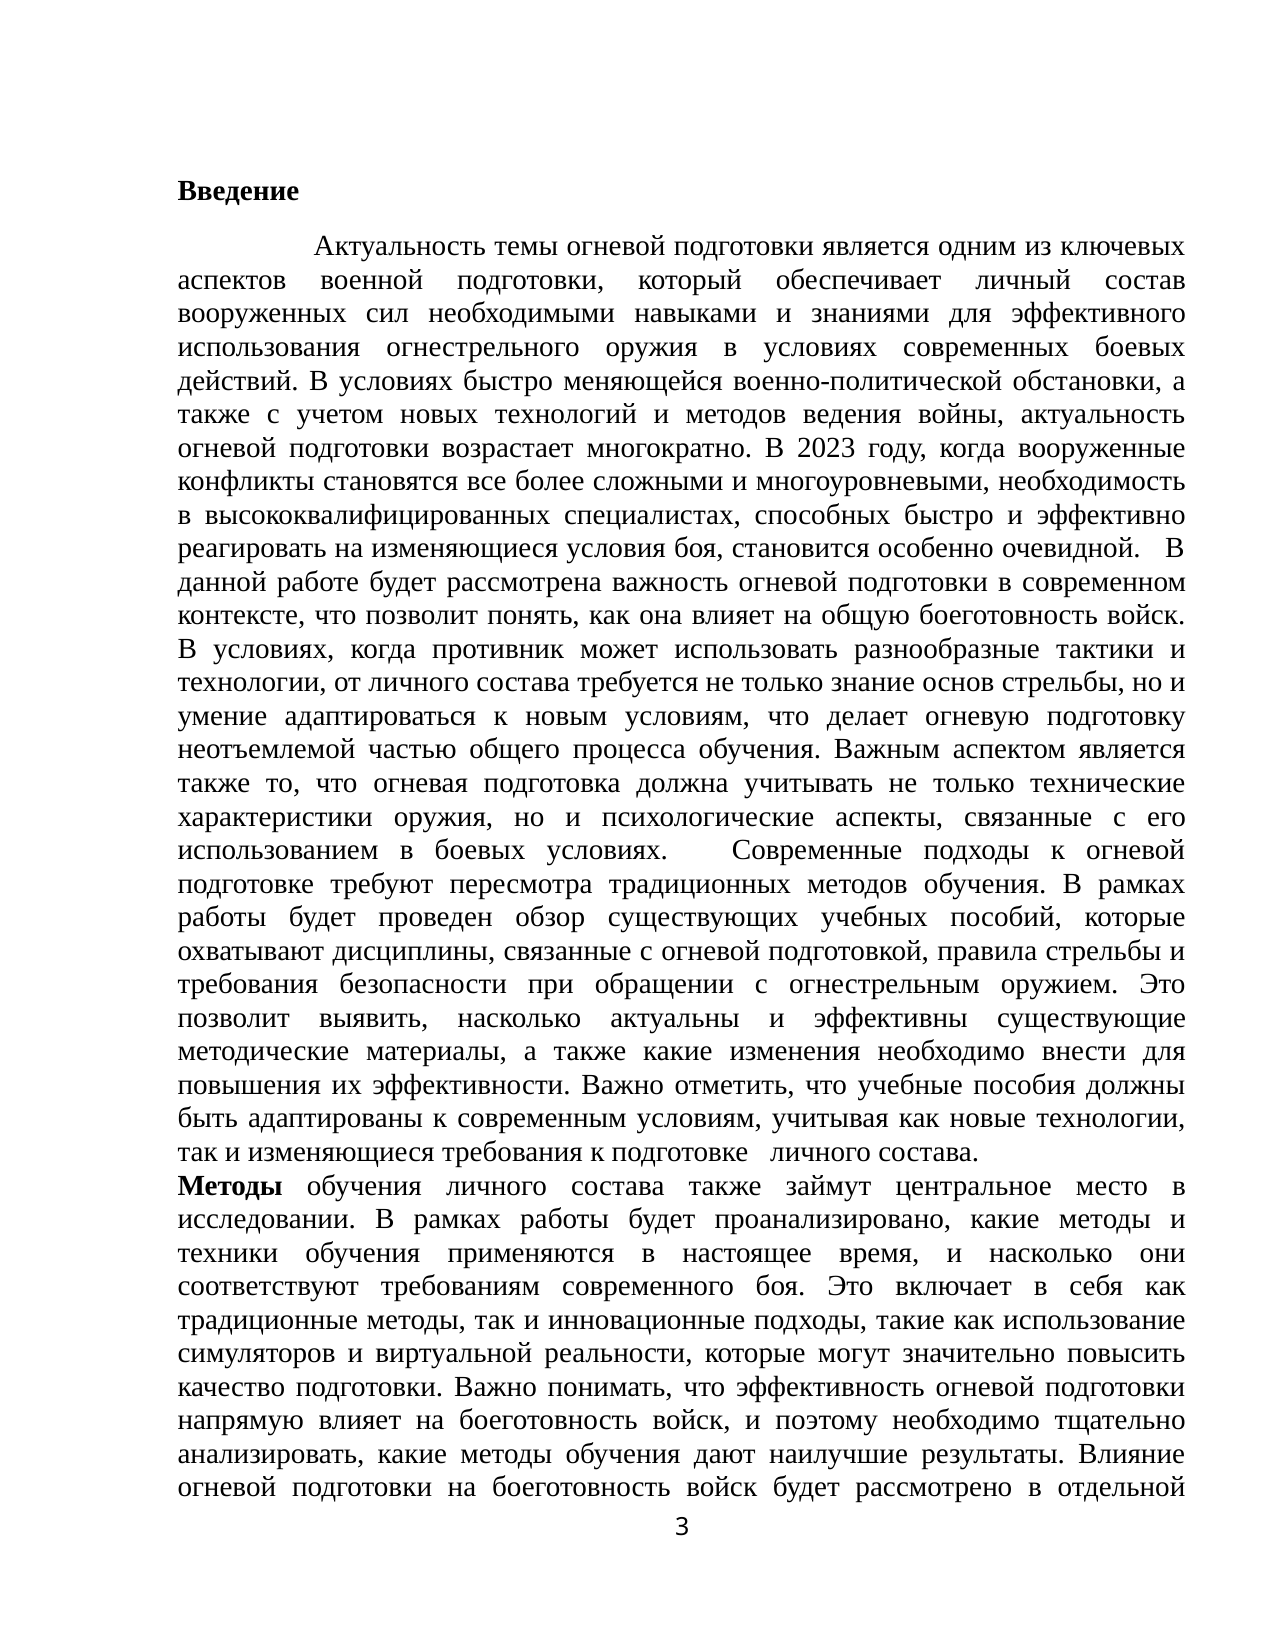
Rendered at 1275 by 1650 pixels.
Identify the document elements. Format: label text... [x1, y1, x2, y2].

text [177, 1168, 1186, 1503]
text Актуальность темы огневой подготовки является одним из ключевых аспектов военной подготовки, который обеспечивает личный состав вооруженных сил необходимыми навыками и знаниями для эффективного использования огнестрельного оружия в условиях современных боевых действий. В условиях быстро меняющейся военно-политической обстановки, а также с учетом новых технологий и методов ведения войны, актуальность огневой подготовки возрастает многократно. В 2023 году, когда вооруженные конфликты становятся все более сложными и многоуровневыми, необходимость в высококвалифицированных специалистах, способных быстро и эффективно реагировать на изменяющиеся условия боя, становится особенно очевидной. В данной работе будет рассмотрена важность огневой подготовки в современном контексте, что позволит понять, как она влияет на общую боеготовность войск. В условиях, когда противник может использовать разнообразные тактики и технологии, от личного состава требуется не только знание основ стрельбы, но и умение адаптироваться к новым условиям, что делает огневую подготовку неотъемлемой частью общего процесса обучения. Важным аспектом является также то, что огневая подготовка должна учитывать не только технические характеристики оружия, но и психологические аспекты, связанные с его использованием в боевых условиях. Современные подходы к огневой подготовке требуют пересмотра традиционных методов обучения. В рамках работы будет проведен обзор существующих учебных пособий, которые охватывают дисциплины, связанные с огневой подготовкой, правила стрельбы и требования безопасности при обращении с огнестрельным оружием. Это позволит выявить, насколько актуальны и эффективны существующие методические материалы, а также какие изменения необходимо внести для повышения их эффективности. Важно отметить, что учебные пособия должны быть адаптированы к современным условиям, учитывая как новые технологии, так и изменяющиеся требования к подготовке личного состава. [177, 228, 1186, 1168]
text Введение [177, 173, 1186, 207]
